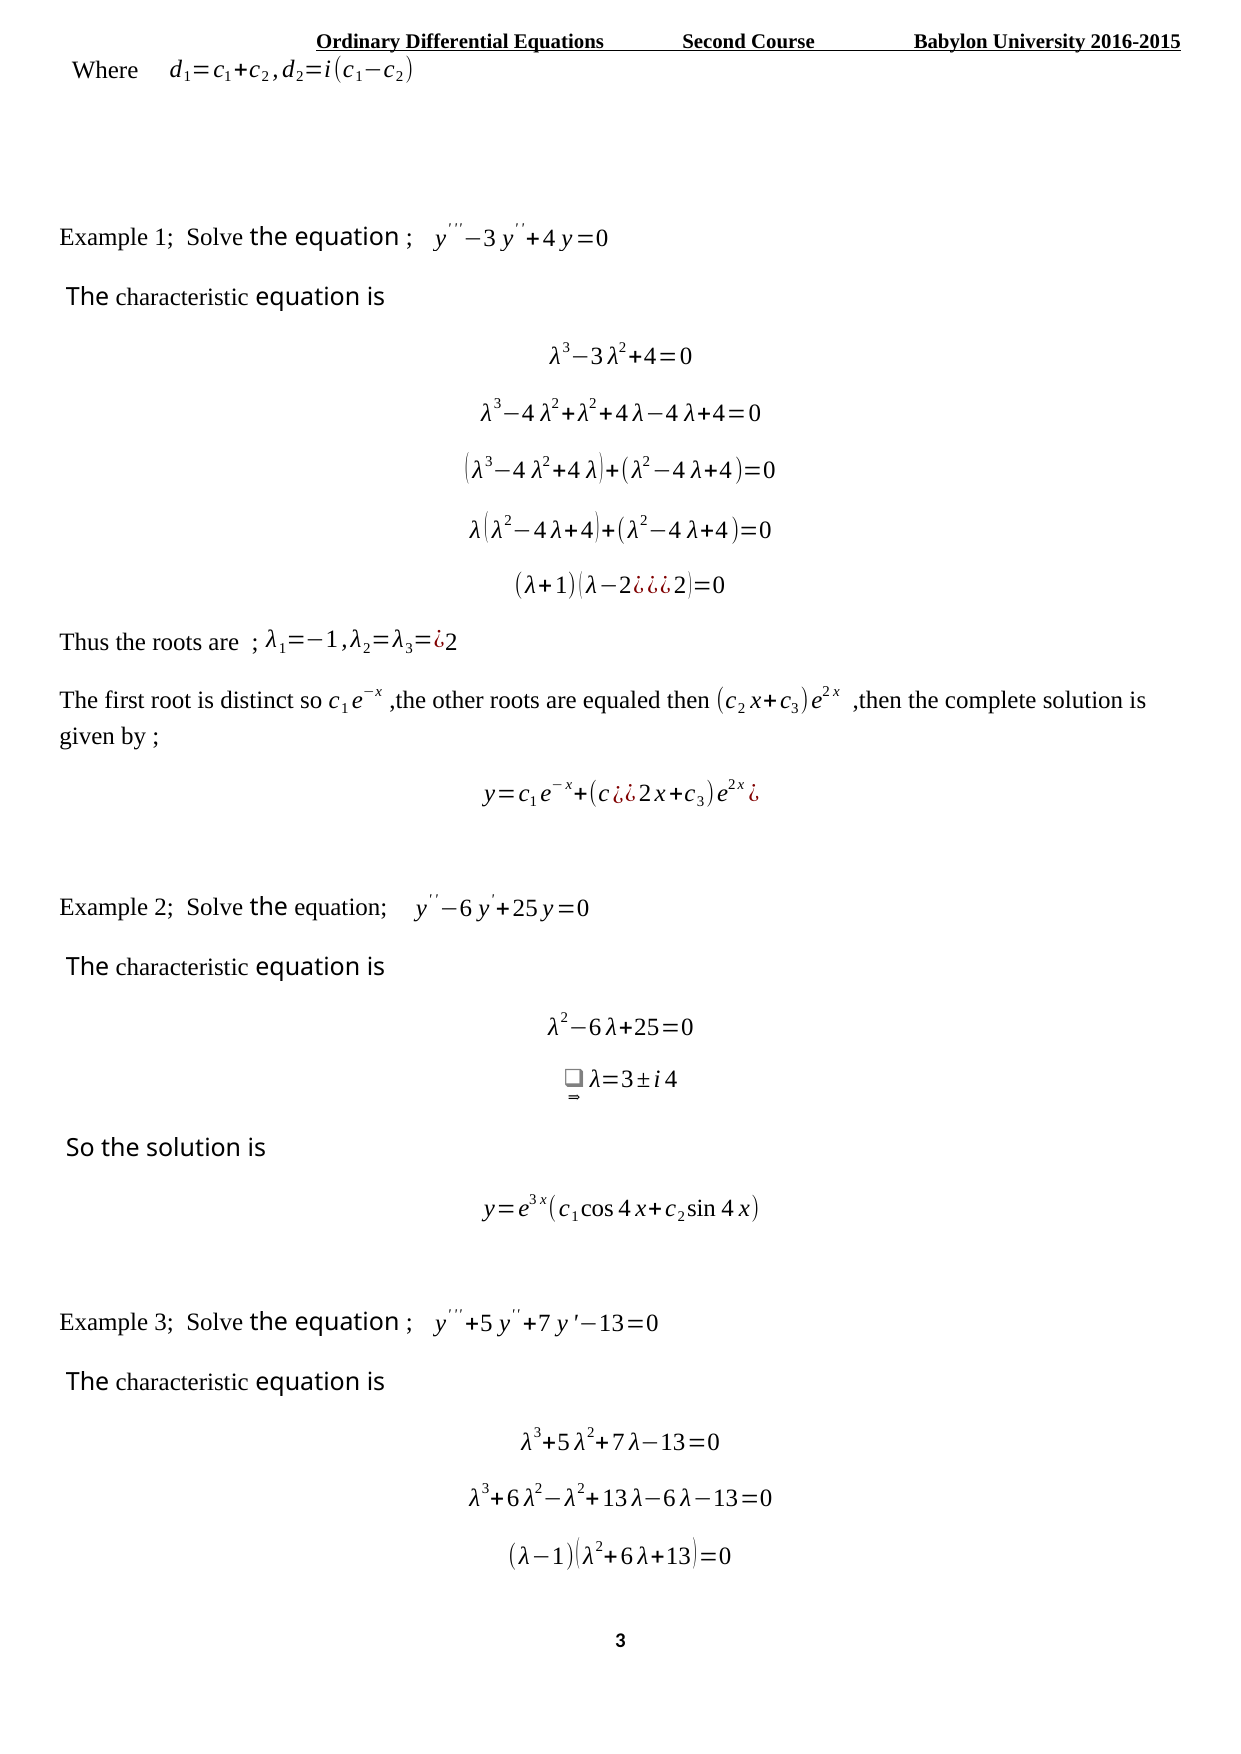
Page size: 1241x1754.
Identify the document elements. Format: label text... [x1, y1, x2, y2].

text Example 1; Solve the equation ; [59, 218, 1181, 252]
text The characteristic equation is [59, 1364, 1181, 1398]
text Example 3; Solve the equation ; [59, 1304, 1181, 1338]
text The characteristic equation is [59, 278, 1181, 312]
text The characteristic equation is [59, 949, 1181, 983]
text So the solution is [59, 1130, 1181, 1164]
text The first root is distinct so ,the other roots are equaled then ,then the complete solution is given by ; [59, 682, 1181, 750]
text Thus the roots are ; 2 [59, 626, 1181, 657]
text Example 2; Solve the equation; [59, 889, 1181, 923]
text Where [59, 53, 1181, 85]
